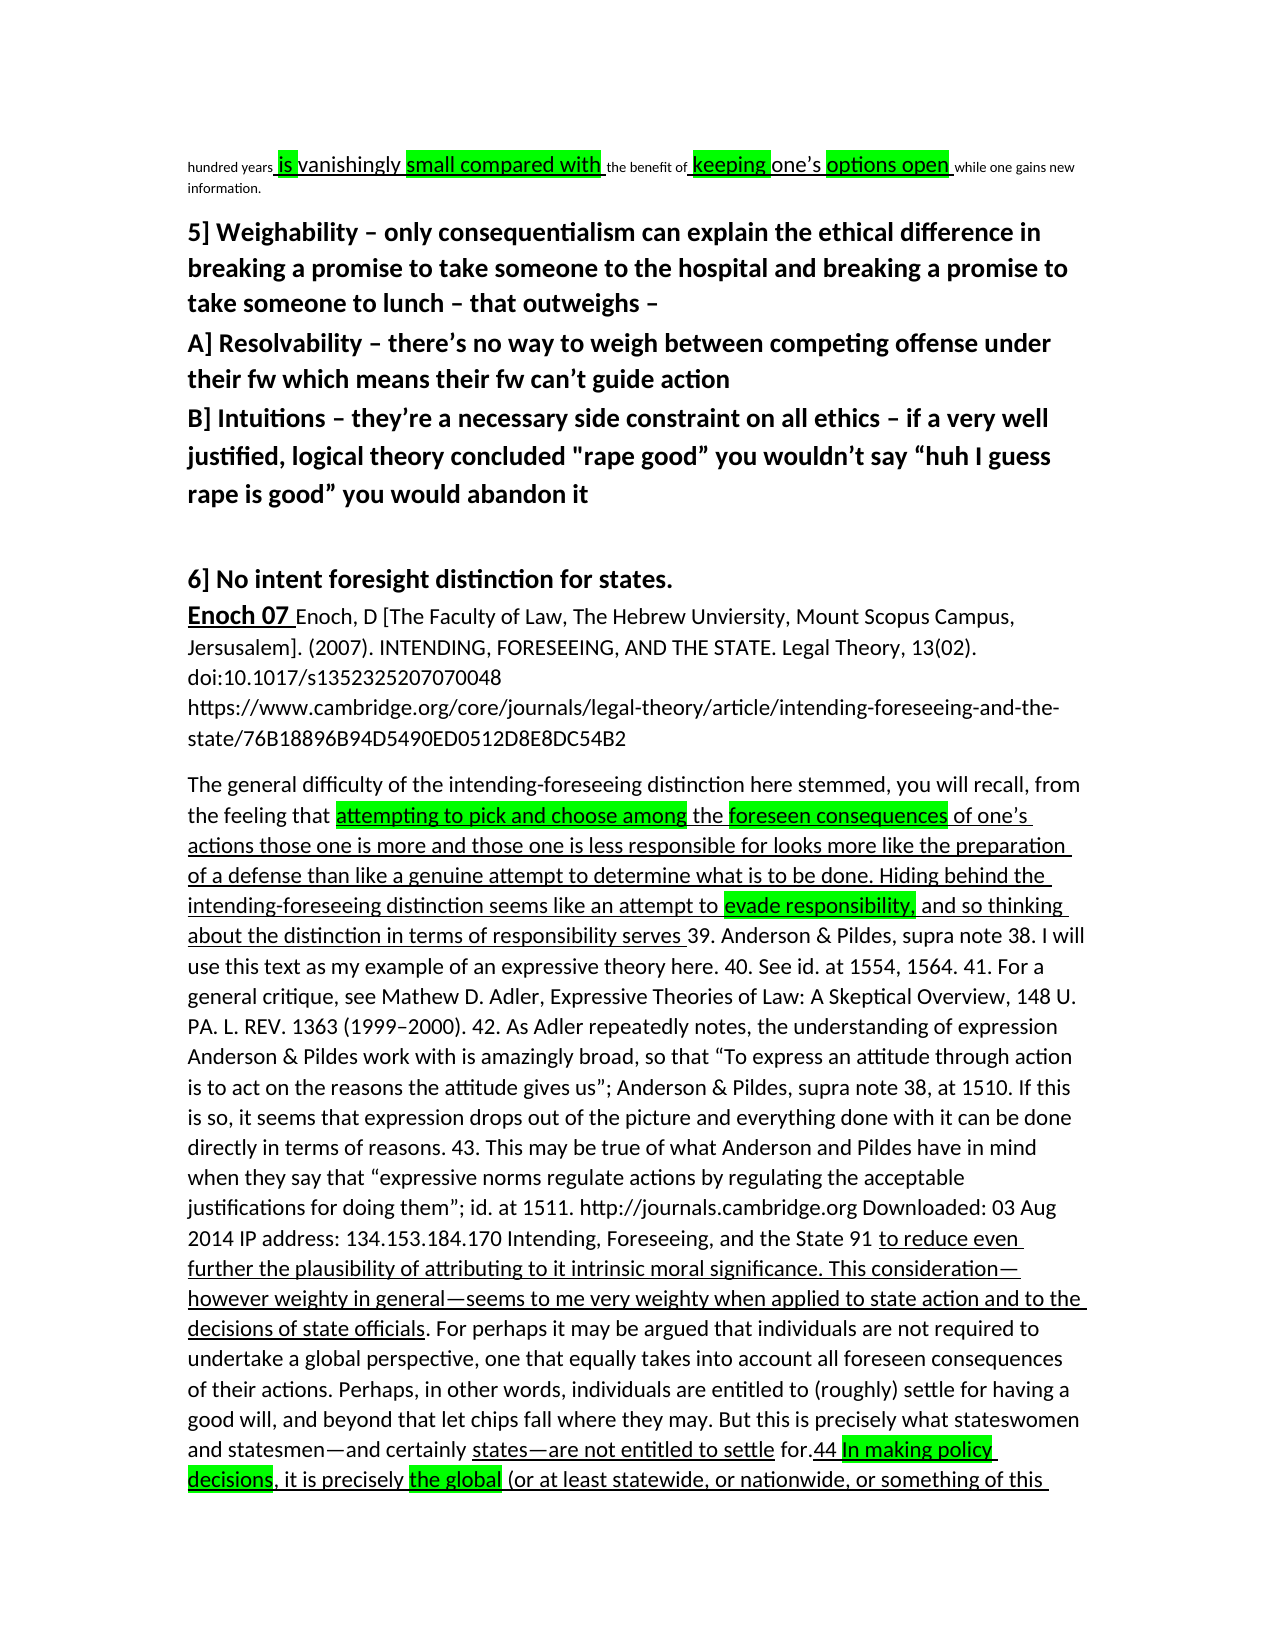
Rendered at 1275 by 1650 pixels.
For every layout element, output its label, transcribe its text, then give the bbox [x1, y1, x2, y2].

text Enoch 07 Enoch, D [The Faculty of Law, The Hebrew Unviersity, Mount Scopus Campus, Jersusalem]. (2007). INTENDING, FORESEEING, AND THE STATE. Legal Theory, 13(02). doi:10.1017/s1352325207070048 https://www.cambridge.org/core/journals/legal-theory/article/intending-foreseeing-and-the-state/76B18896B94D5490ED0512D8E8DC54B2 [187, 598, 1087, 752]
subtitle 5] Weighability – only consequentialism can explain the ethical difference in breaking a promise to take someone to the hospital and breaking a promise to take someone to lunch – that outweighs – [187, 215, 1087, 319]
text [187, 1309, 1087, 1493]
subtitle B] Intuitions – they’re a necessary side constraint on all ethics – if a very well justified, logical theory concluded "rape good” you wouldn’t say “huh I guess rape is good” you would abandon it [187, 402, 1087, 511]
subtitle 6] No intent foresight distinction for states. [187, 562, 1087, 595]
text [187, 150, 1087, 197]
subtitle A] Resolvability – there’s no way to weigh between competing offense under their fw which means their fw can’t guide action [187, 326, 1087, 395]
